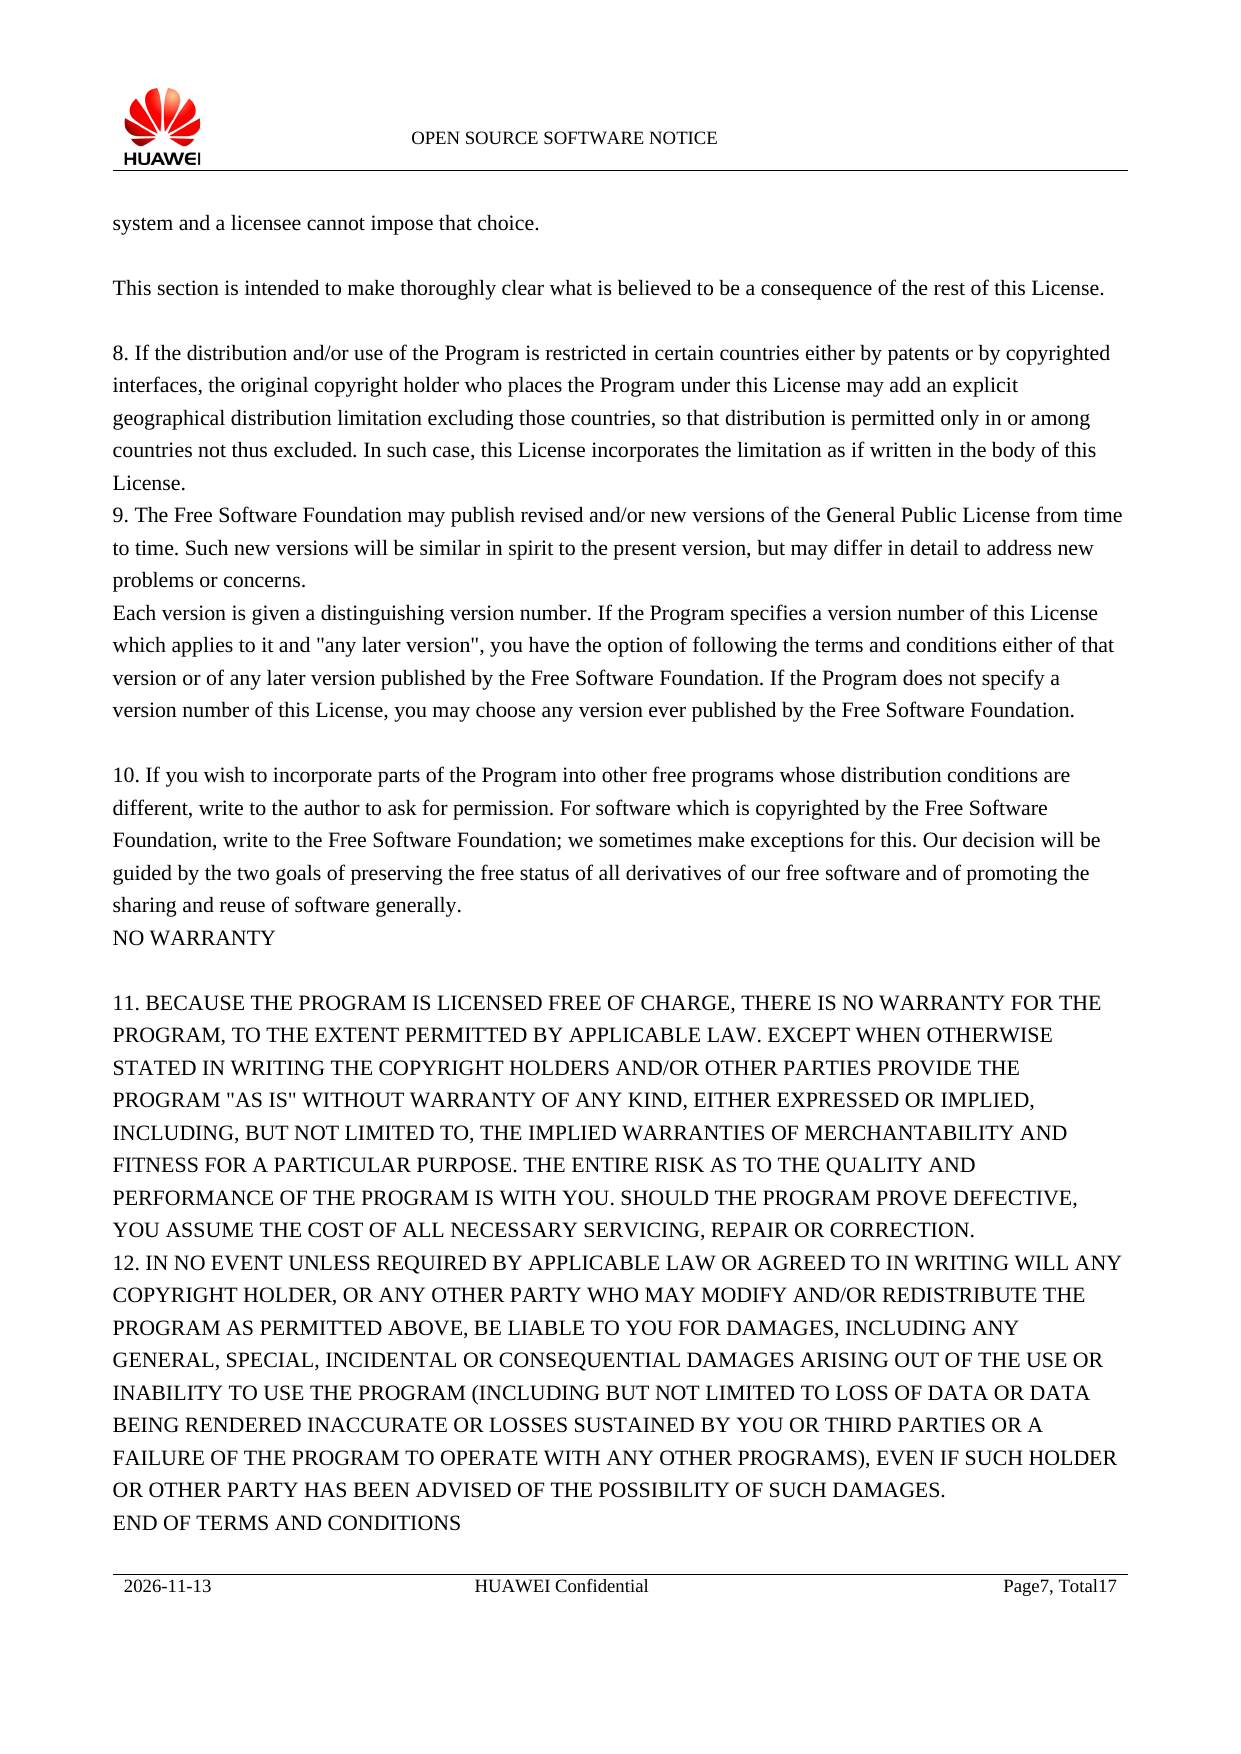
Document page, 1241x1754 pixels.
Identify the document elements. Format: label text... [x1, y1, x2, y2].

picture [124, 88, 201, 165]
